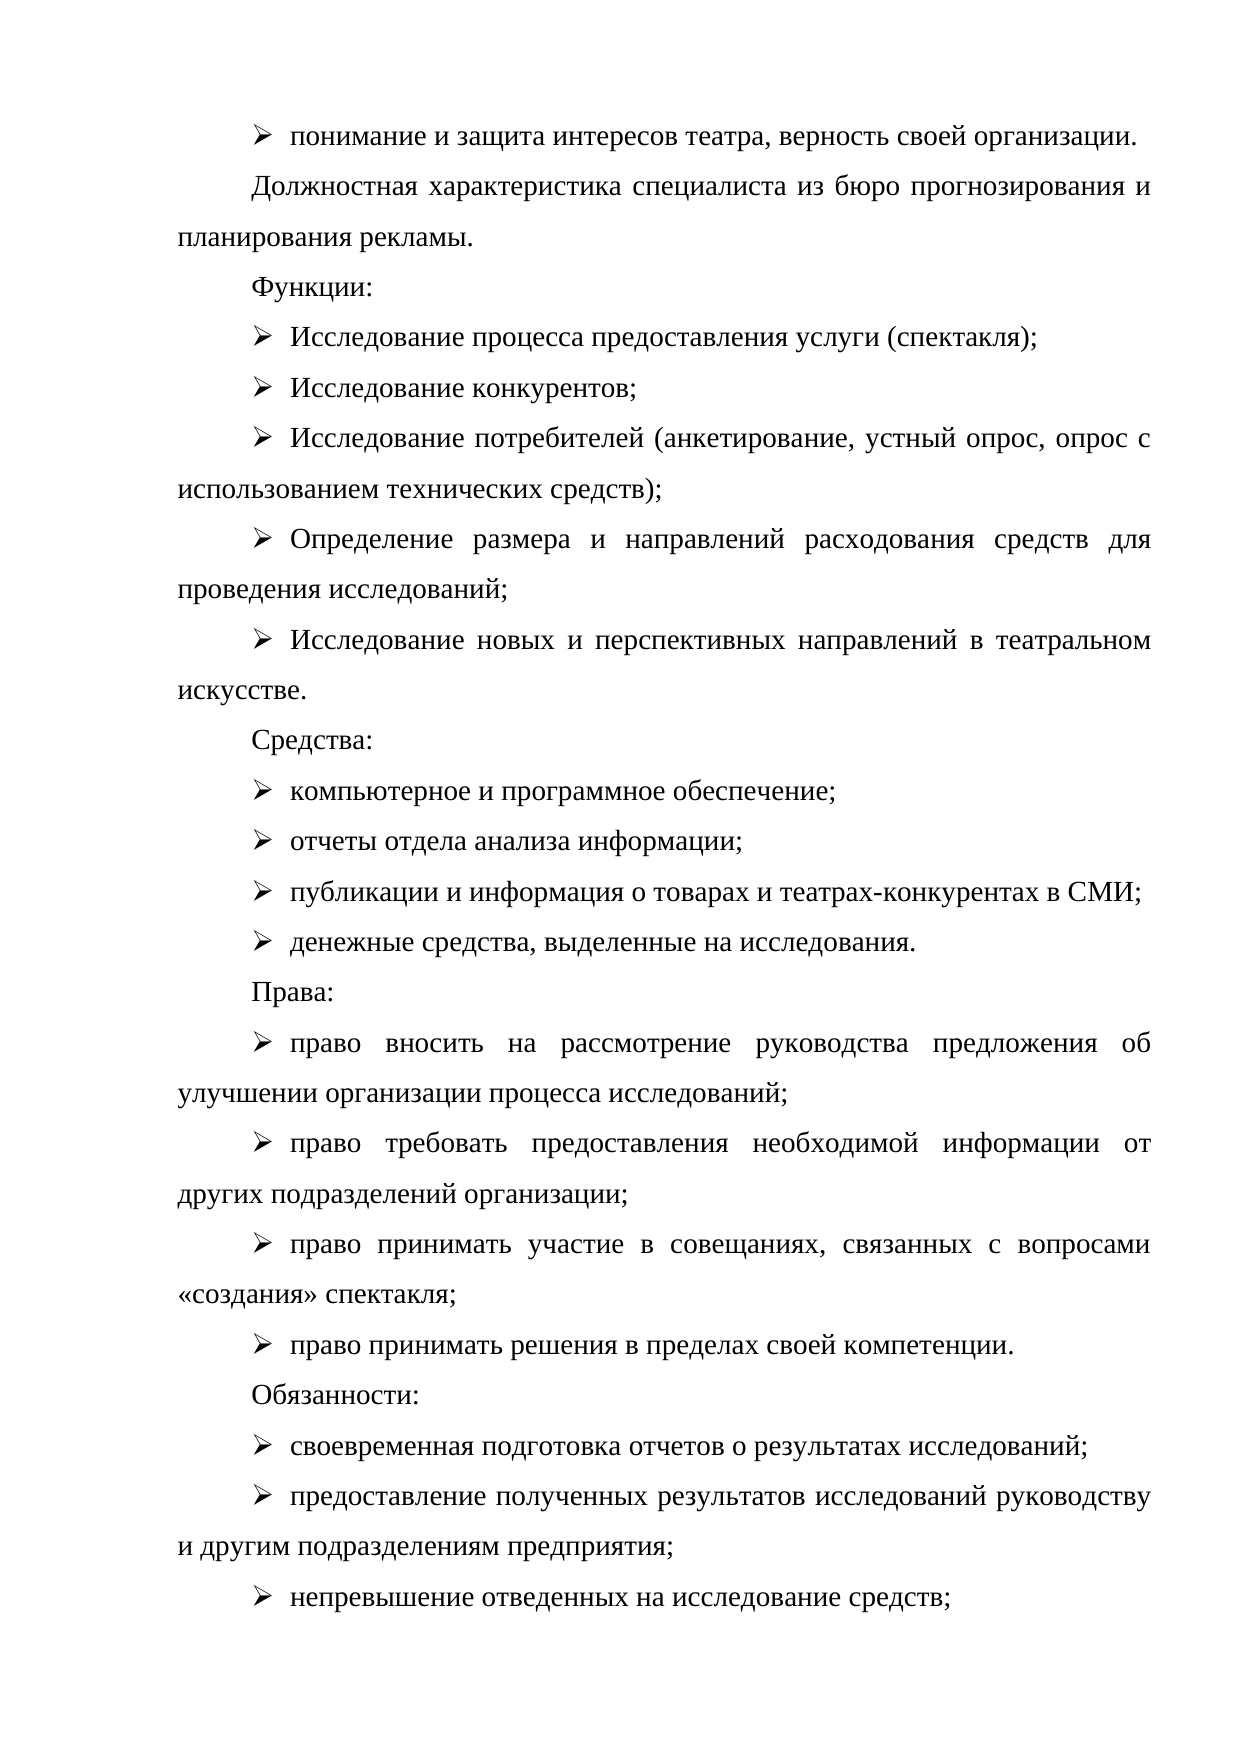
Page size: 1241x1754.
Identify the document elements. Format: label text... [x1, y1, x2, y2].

text Функции: [177, 269, 1152, 303]
list право требовать предоставления необходимой информации от других подразделений организации; [177, 1126, 1152, 1209]
list право принимать участие в совещаниях, связанных с вопросами «создания» спектакля; [177, 1226, 1152, 1310]
list своевременная подготовка отчетов о результатах исследований; [177, 1428, 1152, 1461]
text Средства: [177, 722, 1152, 756]
list публикации и информация о товарах и театрах-конкурентах в СМИ; [177, 874, 1152, 907]
list предоставление полученных результатов исследований руководству и другим подразделениям предприятия; [177, 1478, 1152, 1562]
list компьютерное и программное обеспечение; [177, 773, 1152, 806]
list понимание и защита интересов театра, верность своей организации. [177, 118, 1152, 152]
list отчеты отдела анализа информации; [177, 823, 1152, 857]
list денежные средства, выделенные на исследования. [177, 924, 1152, 958]
list Исследование конкурентов; [177, 370, 1152, 403]
list Исследование новых и перспективных направлений в театральном искусстве. [177, 622, 1152, 706]
list Исследование потребителей (анкетирование, устный опрос, опрос с использованием технических средств); [177, 420, 1152, 504]
list непревышение отведенных на исследование средств; [177, 1579, 1152, 1612]
text Права: [177, 974, 1152, 1008]
text Должностная характеристика специалиста из бюро прогнозирования и планирования рекламы. [177, 168, 1152, 252]
list Определение размера и направлений расходования средств для проведения исследований; [177, 521, 1152, 605]
list право принимать решения в пределах своей компетенции. [177, 1327, 1152, 1361]
list право вносить на рассмотрение руководства предложения об улучшении организации процесса исследований; [177, 1025, 1152, 1109]
list Исследование процесса предоставления услуги (спектакля); [177, 319, 1152, 353]
text Обязанности: [177, 1377, 1152, 1411]
